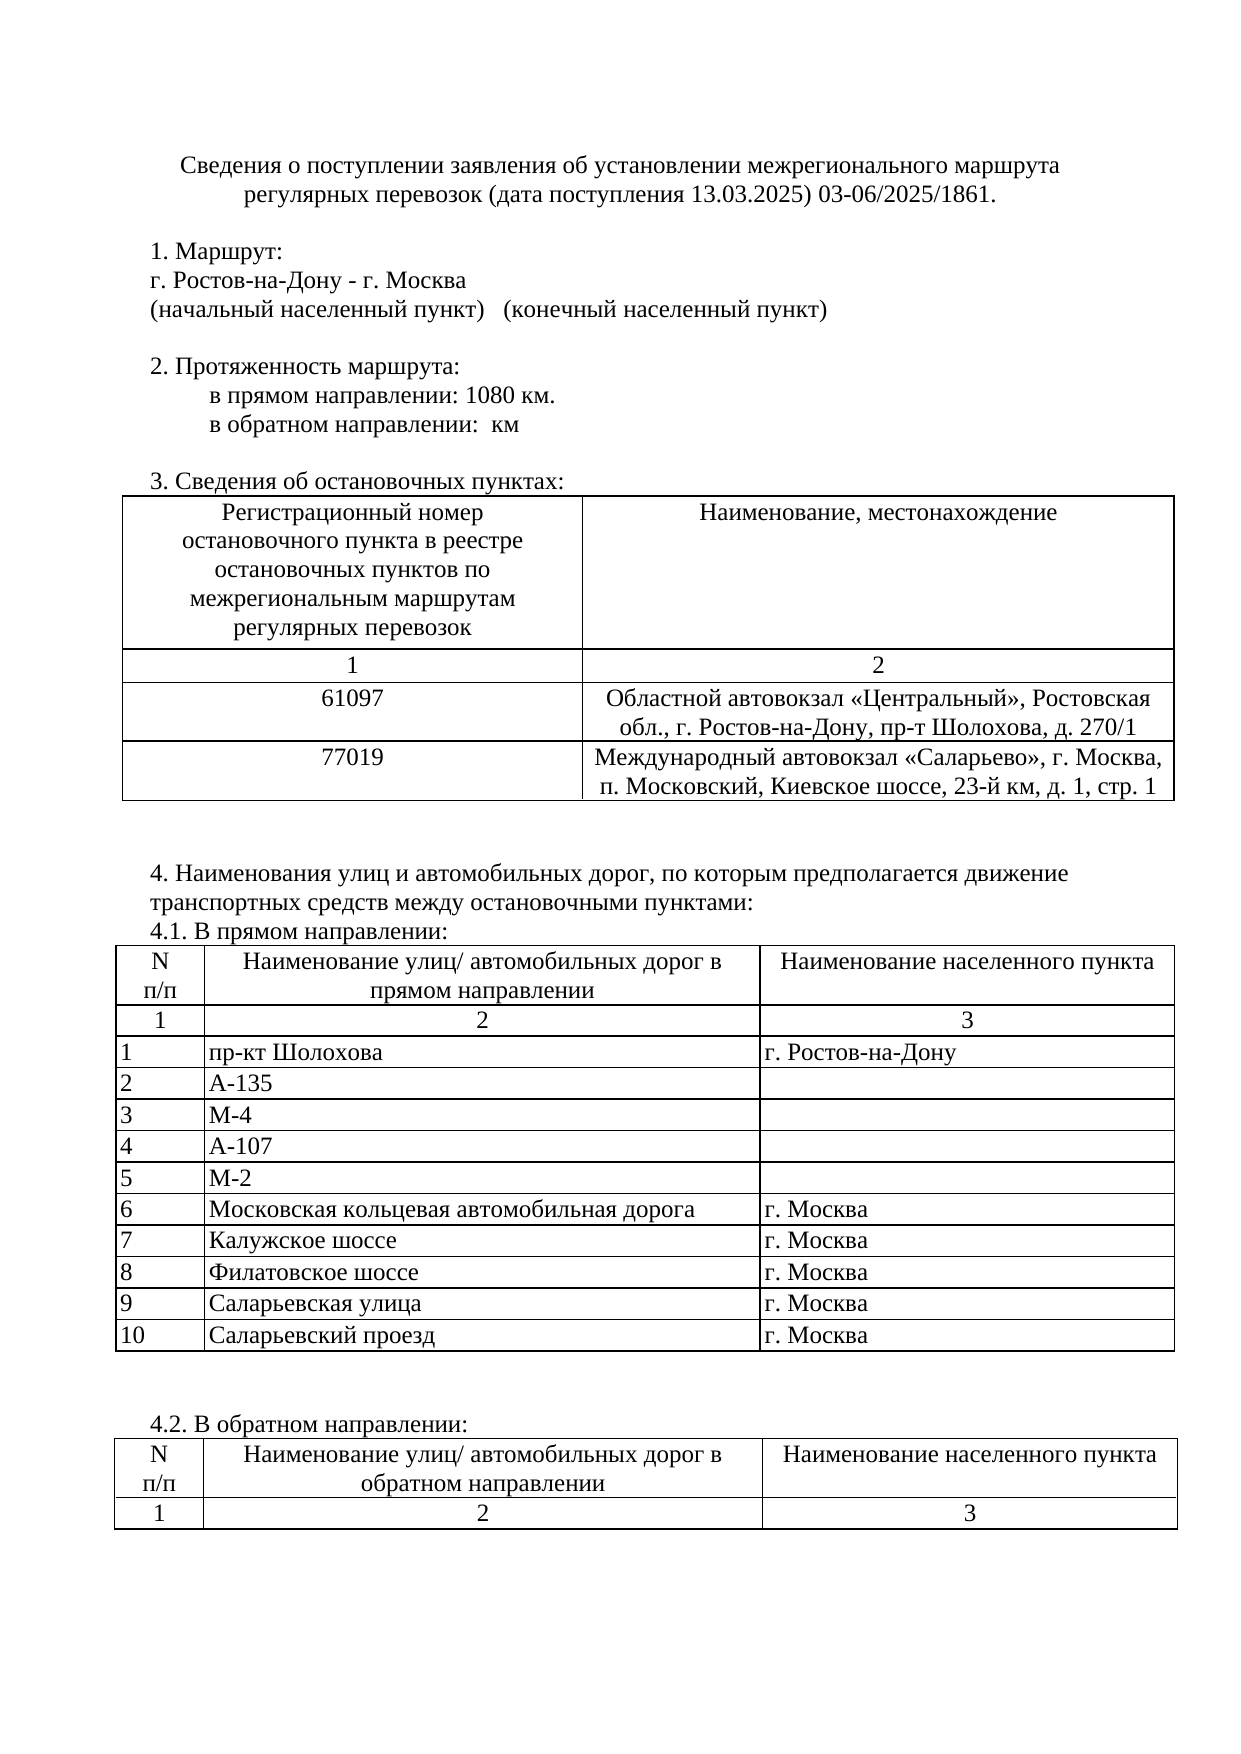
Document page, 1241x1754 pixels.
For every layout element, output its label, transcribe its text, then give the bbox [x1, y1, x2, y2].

table_header Наименование населенного пункта [763, 1439, 1177, 1497]
table_cell Московская кольцевая автомобильная дорога [205, 1194, 759, 1224]
table_cell 3 [117, 1100, 204, 1130]
table_cell 2 [583, 650, 1173, 681]
text (начальный населенный пункт) (конечный населенный пункт) [150, 294, 1090, 322]
table_cell 6 [117, 1194, 204, 1224]
table_cell А-135 [205, 1068, 759, 1098]
table_cell г. Москва [761, 1226, 1174, 1256]
table_cell А-107 [205, 1131, 759, 1161]
table_cell Калужское шоссе [205, 1226, 759, 1256]
text 3. Сведения об остановочных пунктах: [150, 466, 1090, 495]
table_header Наименование улиц/ автомобильных дорог в обратном направлении [204, 1439, 762, 1497]
text 2. Протяженность маршрута: [150, 351, 1090, 380]
table_cell г. Ростов-на-Дону [761, 1037, 1174, 1067]
table_cell Филатовское шоссе [205, 1257, 759, 1287]
table_cell 1 [123, 650, 582, 681]
table_cell Саларьевская улица [205, 1289, 759, 1318]
table_cell 61097 [123, 683, 582, 740]
table_cell [761, 1163, 1174, 1193]
table_cell 3 [763, 1497, 1177, 1528]
table_header N п/п [115, 1439, 203, 1497]
table_cell г. Москва [761, 1289, 1174, 1318]
text 4. Наименования улиц и автомобильных дорог, по которым предполагается движение транспортных средств между остановочными пунктами: [150, 858, 1090, 916]
table_cell 5 [117, 1163, 204, 1193]
text в обратном направлении: км [150, 409, 1090, 437]
table_cell 8 [117, 1257, 204, 1287]
table_cell 4 [117, 1131, 204, 1161]
table_cell 9 [117, 1289, 204, 1318]
table_cell 2 [205, 1006, 759, 1035]
text 4.1. В прямом направлении: [150, 916, 1090, 945]
text Сведения о поступлении заявления об установлении межрегионального маршрута регулярных перевозок (дата поступления 13.03.2025) 03-06/2025/1861. [150, 150, 1090, 207]
text 1. Маршрут: [150, 236, 1090, 265]
table_cell 2 [117, 1068, 204, 1098]
table_cell 10 [117, 1320, 204, 1350]
table_header Наименование, местонахождение [583, 497, 1173, 648]
table_cell [761, 1131, 1174, 1161]
table_cell г. Москва [761, 1194, 1174, 1224]
table_cell 1 [117, 1037, 204, 1067]
table_header N п/п [117, 946, 204, 1004]
text г. Ростов-на-Дону - г. Москва [150, 265, 1090, 294]
text 4.2. В обратном направлении: [150, 1409, 1090, 1438]
table_cell М-2 [205, 1163, 759, 1193]
table_cell 77019 [123, 742, 582, 799]
table_cell 7 [117, 1226, 204, 1256]
table_cell Международный автовокзал «Саларьево», г. Москва, п. Московский, Киевское шоссе, 23-й км, д. 1, стр. 1 [583, 742, 1173, 799]
table_header Наименование населенного пункта [761, 946, 1174, 1004]
table_cell 1 [115, 1498, 203, 1528]
table_cell М-4 [205, 1100, 759, 1130]
table_cell пр-кт Шолохова [205, 1037, 759, 1067]
table_cell Саларьевский проезд [205, 1320, 759, 1350]
table_cell г. Москва [761, 1257, 1174, 1287]
text в прямом направлении: 1080 км. [150, 380, 1090, 409]
table_cell [761, 1068, 1174, 1098]
table_cell 3 [761, 1006, 1174, 1035]
table_cell [761, 1100, 1174, 1130]
table_header Регистрационный номер остановочного пункта в реестре остановочных пунктов по межрегиональным маршрутам регулярных перевозок [123, 497, 582, 648]
table_cell Областной автовокзал «Центральный», Ростовская обл., г. Ростов-на-Дону, пр-т Шолохова, д. 270/1 [583, 683, 1173, 740]
table_cell 2 [204, 1498, 762, 1528]
table_cell г. Москва [761, 1320, 1174, 1350]
table_cell 1 [117, 1006, 204, 1035]
table_header Наименование улиц/ автомобильных дорог в прямом направлении [205, 946, 759, 1004]
